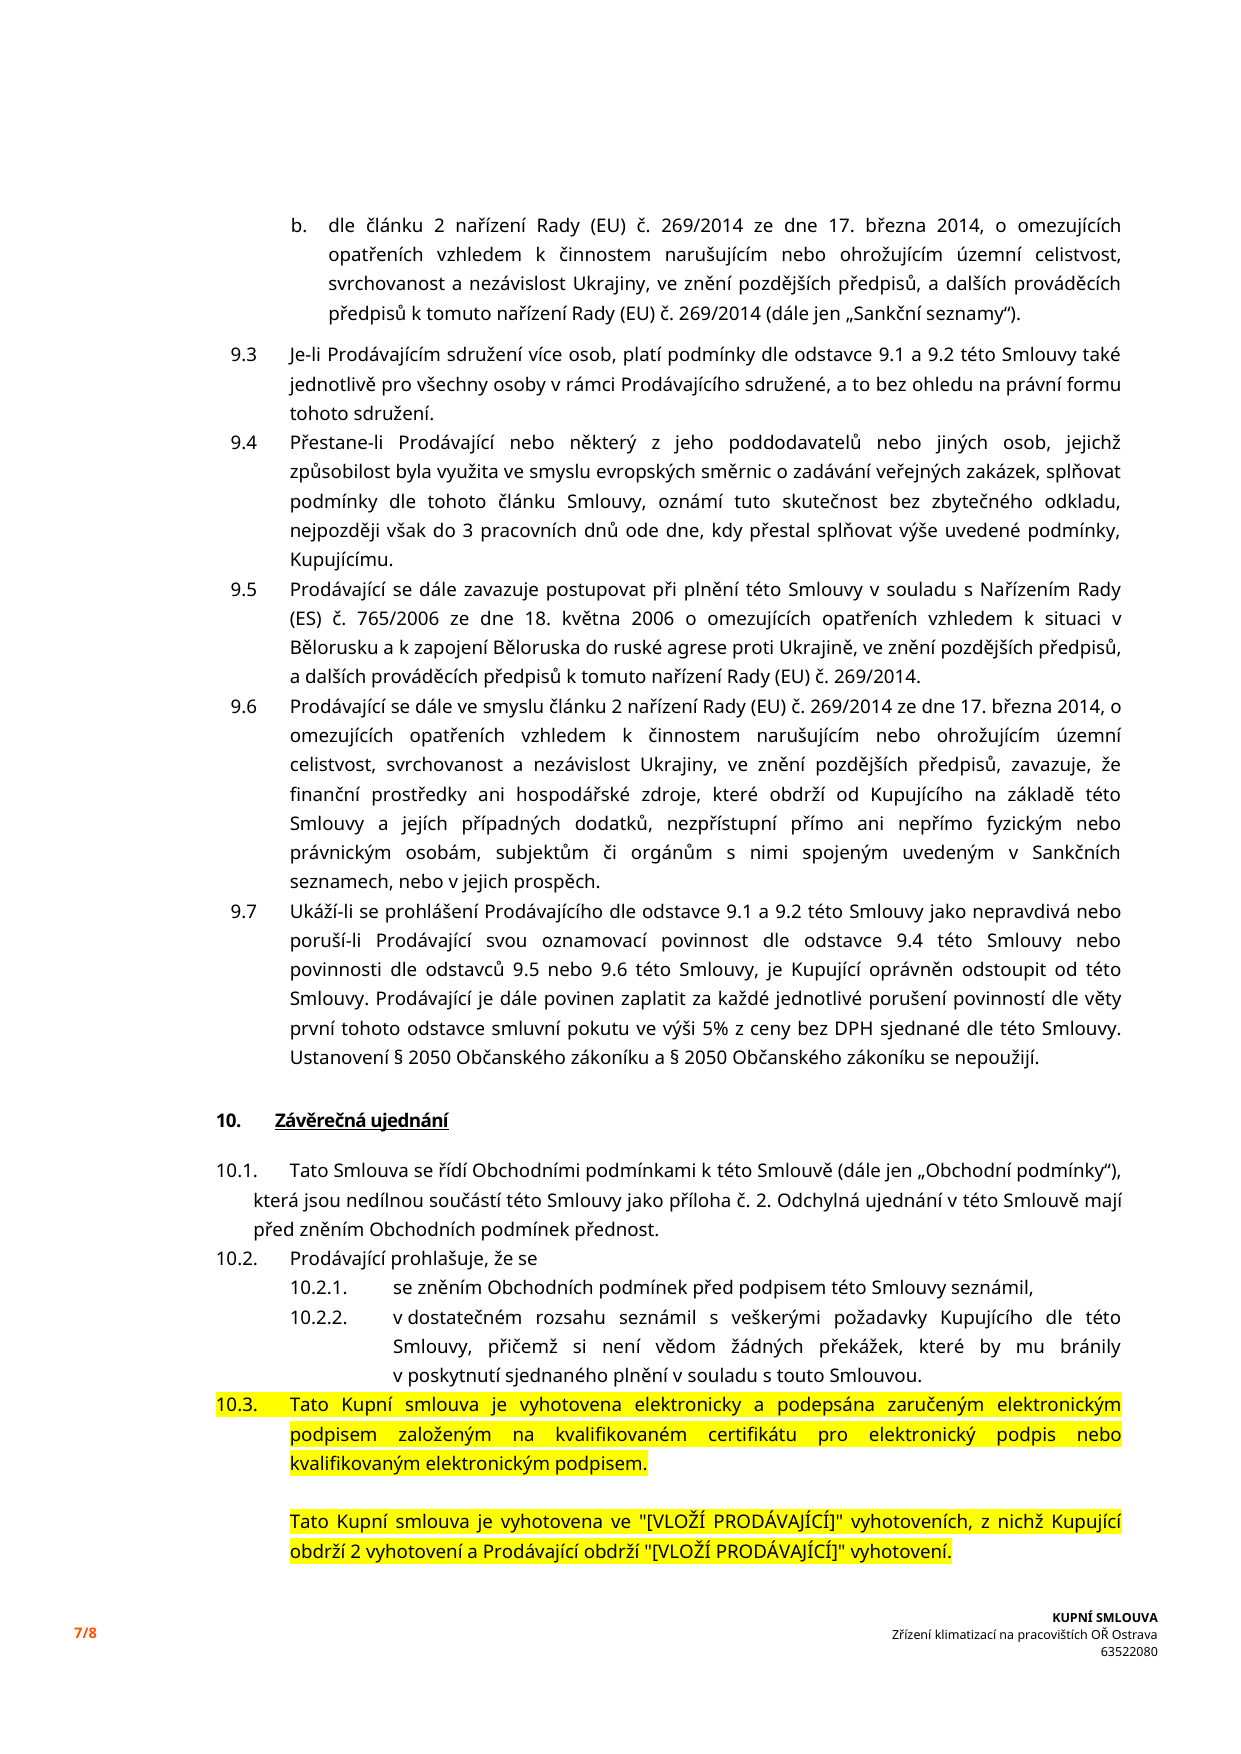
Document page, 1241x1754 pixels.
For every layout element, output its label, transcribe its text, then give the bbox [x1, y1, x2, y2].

list Tato Kupní smlouva je vyhotovena elektronicky a podepsána zaručeným elektronickým podpisem založeným na kvalifikovaném certifikátu pro elektronický podpis nebo kvalifikovaným elektronickým podpisem. [216, 1399, 1122, 1476]
list Ukáží-li se prohlášení Prodávajícího dle odstavce 9.1 a 9.2 této Smlouvy jako nepravdivá nebo poruší-li Prodávající svou oznamovací povinnost dle odstavce 9.4 této Smlouvy nebo povinnosti dle odstavců 9.5 nebo 9.6 této Smlouvy, je Kupující oprávněn odstoupit od této Smlouvy. Prodávající je dále povinen zaplatit za každé jednotlivé porušení povinností dle věty první tohoto odstavce smluvní pokutu ve výši 5% z ceny bez DPH sjednané dle této Smlouvy. Ustanovení § 2050 Občanského zákoníku a § 2050 Občanského zákoníku se nepoužijí. [230, 898, 1122, 1070]
list dle článku 2 nařízení Rady (EU) č. 269/2014 ze dne 17. března 2014, o omezujících opatřeních vzhledem k činnostem narušujícím nebo ohrožujícím územní celistvost, svrchovanost a nezávislost Ukrajiny, ve znění pozdějších předpisů, a dalších prováděcích předpisů k tomuto nařízení Rady (EU) č. 269/2014 (dále jen „Sankční seznamy“). [291, 212, 1122, 326]
list Přestane-li Prodávající nebo některý z jeho poddodavatelů nebo jiných osob, jejichž způsobilost byla využita ve smyslu evropských směrnic o zadávání veřejných zakázek, splňovat podmínky dle tohoto článku Smlouvy, oznámí tuto skutečnost bez zbytečného odkladu, nejpozději však do 3 pracovních dnů ode dne, kdy přestal splňovat výše uvedené podmínky, Kupujícímu. [230, 429, 1122, 572]
list se zněním Obchodních podmínek před podpisem této Smlouvy seznámil, [289, 1275, 1122, 1300]
list Tato Smlouva se řídí Obchodními podmínkami k této Smlouvě (dále jen „Obchodní podmínky“), která jsou nedílnou součástí této Smlouvy jako příloha č. 2. Odchylná ujednání v této Smlouvě mají před zněním Obchodních podmínek přednost. [216, 1158, 1122, 1242]
list Prodávající prohlašuje, že se [216, 1245, 1122, 1271]
list Prodávající se dále zavazuje postupovat při plnění této Smlouvy v souladu s Nařízením Rady (ES) č. 765/2006 ze dne 18. května 2006 o omezujících opatřeních vzhledem k situaci v Bělorusku a k zapojení Běloruska do ruské agrese proti Ukrajině, ve znění pozdějších předpisů, a dalších prováděcích předpisů k tomuto nařízení Rady (EU) č. 269/2014. [230, 576, 1122, 689]
list Prodávající se dále ve smyslu článku 2 nařízení Rady (EU) č. 269/2014 ze dne 17. března 2014, o omezujících opatřeních vzhledem k činnostem narušujícím nebo ohrožujícím územní celistvost, svrchovanost a nezávislost Ukrajiny, ve znění pozdějších předpisů, zavazuje, že finanční prostředky ani hospodářské zdroje, které obdrží od Kupujícího na základě této Smlouvy a jejích případných dodatků, nezpřístupní přímo ani nepřímo fyzickým nebo právnickým osobám, subjektům či orgánům s nimi spojeným uvedeným v Sankčních seznamech, nebo v jejich prospěch. [230, 693, 1122, 894]
subtitle Závěrečná ujednání [216, 1107, 1122, 1132]
list v dostatečném rozsahu seznámil s veškerými požadavky Kupujícího dle této Smlouvy, přičemž si není vědom žádných překážek, které by mu bránily v poskytnutí sjednaného plnění v souladu s touto Smlouvou. [289, 1304, 1122, 1388]
text Tato Kupní smlouva je vyhotovena ve "[VLOŽÍ PRODÁVAJÍCÍ]" vyhotoveních, z nichž Kupující obdrží 2 vyhotovení a Prodávající obdrží "[VLOŽÍ PRODÁVAJÍCÍ]" vyhotovení. [289, 1516, 1122, 1564]
list Je-li Prodávajícím sdružení více osob, platí podmínky dle odstavce 9.1 a 9.2 této Smlouvy také jednotlivě pro všechny osoby v rámci Prodávajícího sdružené, a to bez ohledu na právní formu tohoto sdružení. [230, 342, 1122, 426]
